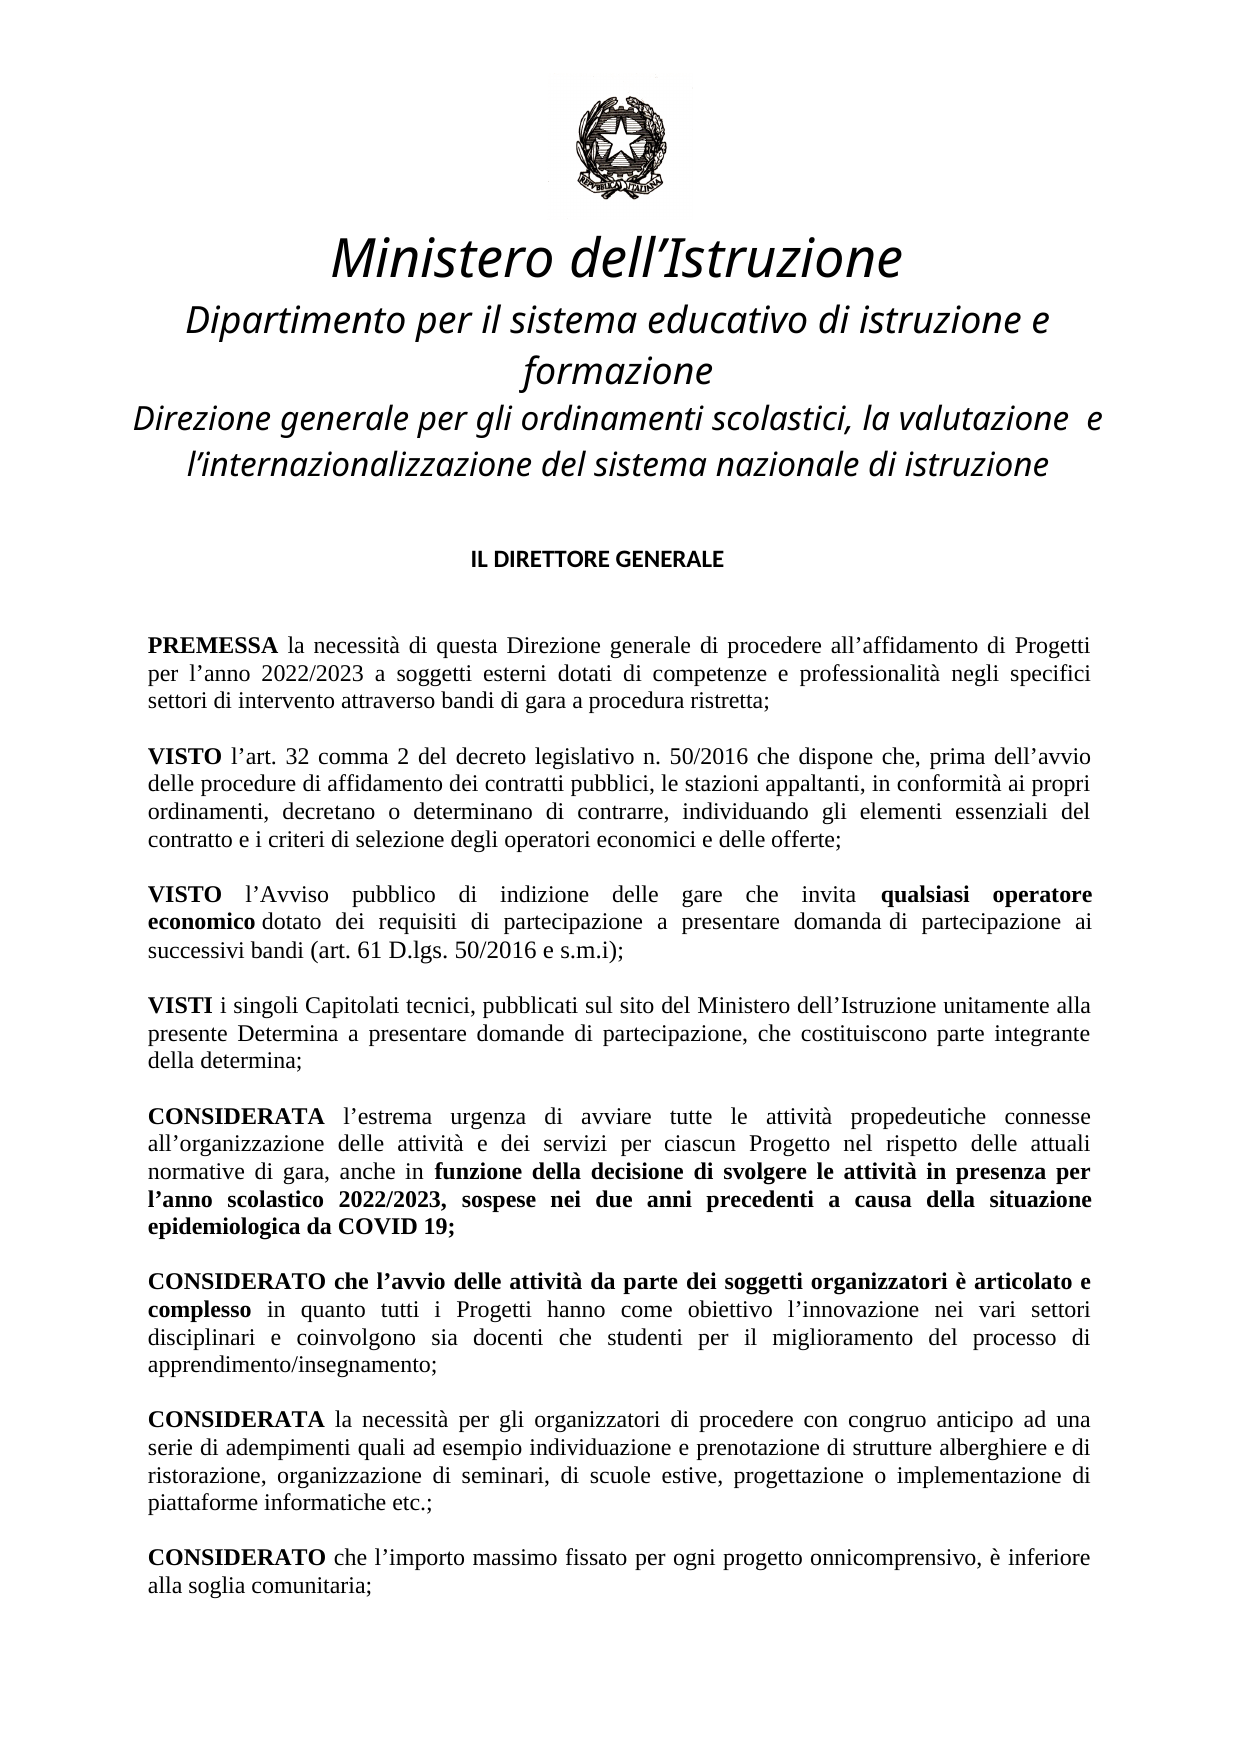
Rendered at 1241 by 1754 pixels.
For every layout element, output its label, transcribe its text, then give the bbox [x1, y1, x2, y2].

text VISTO l’Avviso pubblico di indizione delle gare che invita qualsiasi operatore economico dotato dei requisiti di partecipazione a presentare domanda di partecipazione ai successivi bandi (art. 61 D.lgs. 50/2016 e s.m.i); [148, 880, 1092, 964]
text CONSIDERATO che l’avvio delle attività da parte dei soggetti organizzatori è articolato e complesso in quanto tutti i Progetti hanno come obiettivo l’innovazione nei vari settori disciplinari e coinvolgono sia docenti che studenti per il miglioramento del processo di apprendimento/insegnamento; [148, 1267, 1092, 1378]
text CONSIDERATA la necessità per gli organizzatori di procedere con congruo anticipo ad una serie di adempimenti quali ad esempio individuazione e prenotazione di strutture alberghiere e di ristorazione, organizzazione di seminari, di scuole estive, progettazione o implementazione di piattaforme informatiche etc.; [148, 1405, 1092, 1516]
text VISTI i singoli Capitolati tecnici, pubblicati sul sito del Ministero dell’Istruzione unitamente alla presente Determina a presentare domande di partecipazione, che costituiscono parte integrante della determina; [148, 991, 1092, 1074]
text CONSIDERATO che l’importo massimo fissato per ogni progetto onnicomprensivo, è inferiore alla soglia comunitaria; [148, 1543, 1092, 1599]
text VISTO l’art. 32 comma 2 del decreto legislativo n. 50/2016 che dispone che, prima dell’avvio delle procedure di affidamento dei contratti pubblici, le stazioni appaltanti, in conformità ai propri ordinamenti, decretano o determinano di contrarre, individuando gli elementi essenziali del contratto e i criteri di selezione degli operatori economici e delle offerte; [148, 742, 1092, 852]
picture [547, 73, 693, 220]
text CONSIDERATA l’estrema urgenza di avviare tutte le attività propedeutiche connesse all’organizzazione delle attività e dei servizi per ciascun Progetto nel rispetto delle attuali normative di gara, anche in funzione della decisione di svolgere le attività in presenza per l’anno scolastico 2022/2023, sospese nei due anni precedenti a causa della situazione epidemiologica da COVID 19; [148, 1102, 1092, 1240]
text PREMESSA la necessità di questa Direzione generale di procedere all’affidamento di Progetti per l’anno 2022/2023 a soggetti esterni dotati di competenze e professionalità negli specifici settori di intervento attraverso bandi di gara a procedura ristretta; [148, 631, 1092, 714]
text IL DIRETTORE GENERALE [148, 543, 1092, 574]
